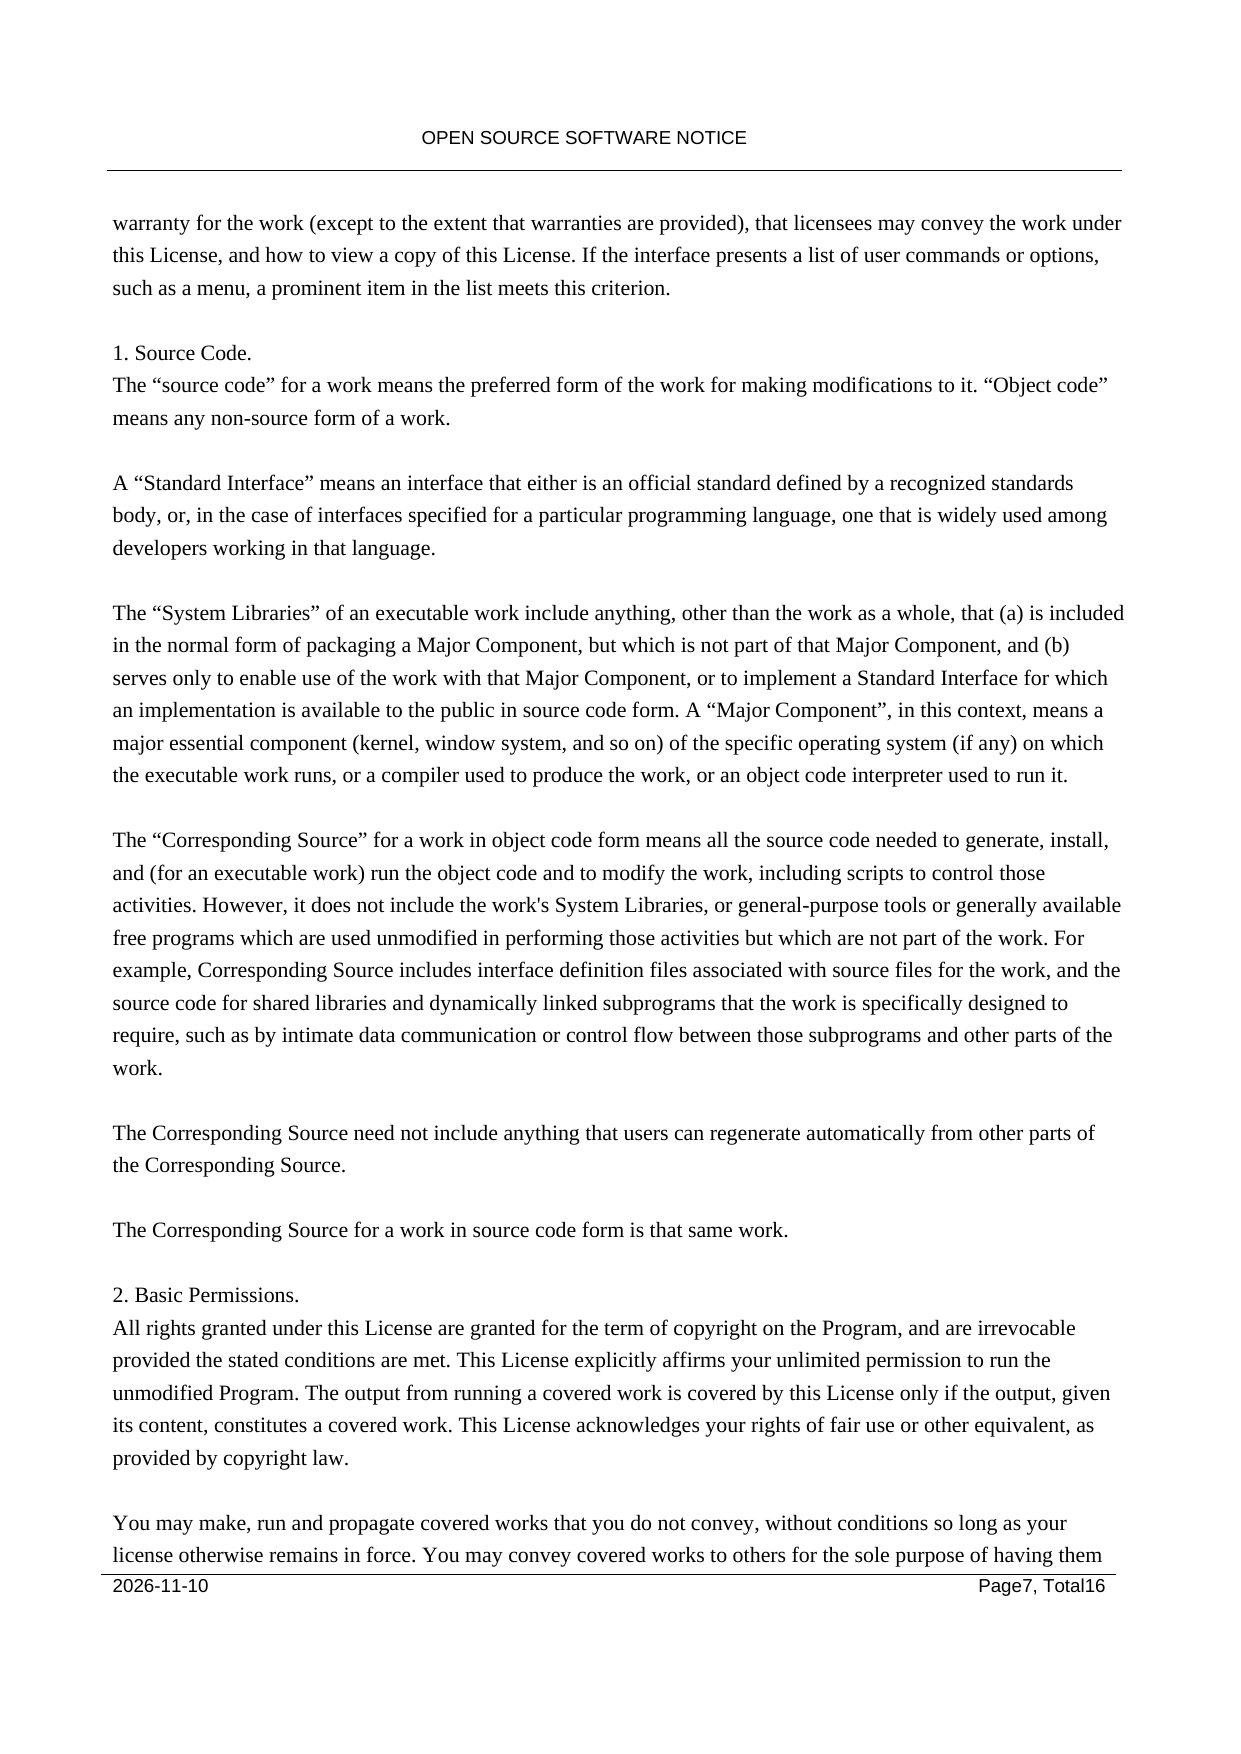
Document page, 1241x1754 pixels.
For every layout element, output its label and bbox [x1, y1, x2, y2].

text [112, 206, 1128, 1571]
